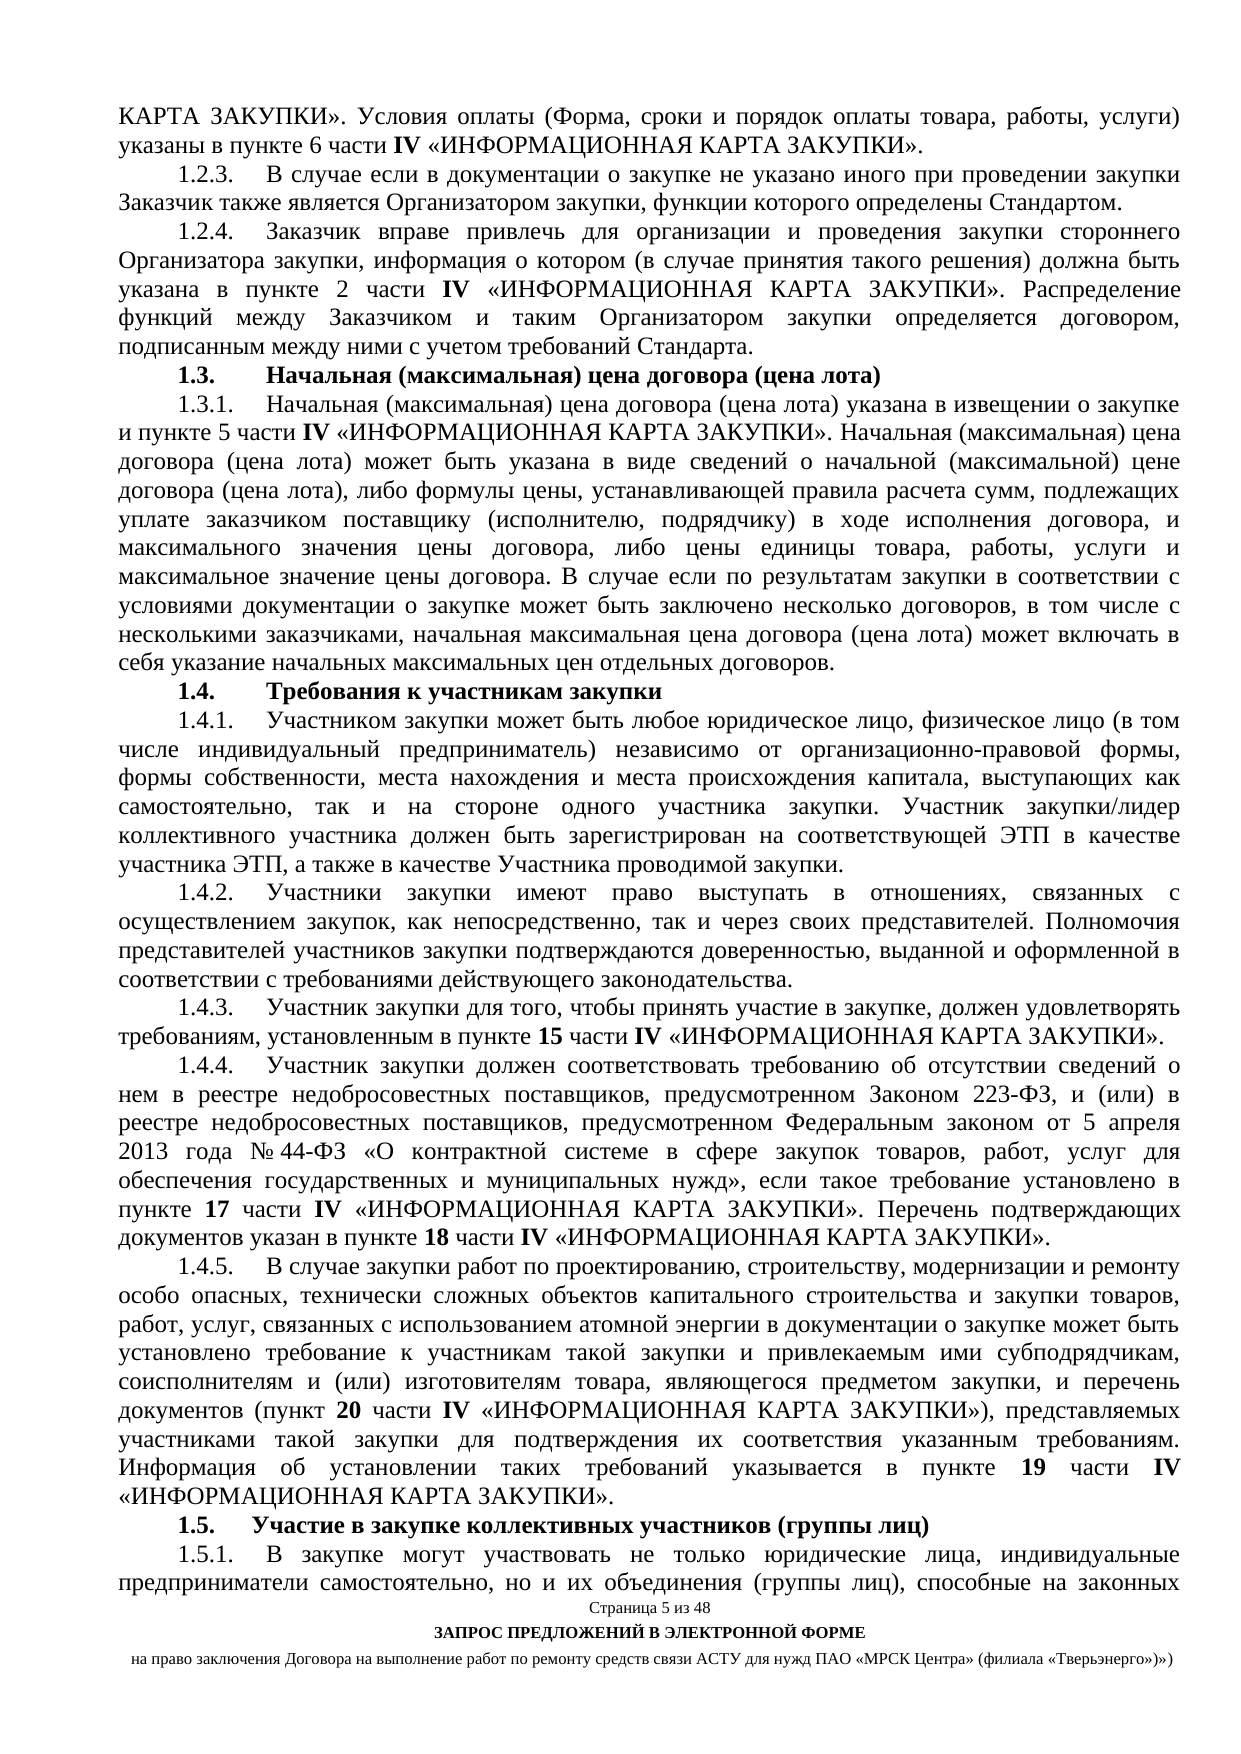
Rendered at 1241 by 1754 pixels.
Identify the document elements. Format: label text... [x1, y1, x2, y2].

subtitle Начальная (максимальная) цена договора (цена лота) указана в извещении о закупке и пункте 5 части IV «ИНФОРМАЦИОННАЯ КАРТА ЗАКУПКИ». Начальная (максимальная) цена договора (цена лота) может быть указана в виде сведений о начальной (максимальной) цене договора (цена лота), либо формулы цены, устанавливающей правила расчета сумм, подлежащих уплате заказчиком поставщику (исполнителю, подрядчику) в ходе исполнения договора, и максимального значения цены договора, либо цены единицы товара, работы, услуги и максимальное значение цены договора. В случае если по результатам закупки в соответствии с условиями документации о закупке может быть заключено несколько договоров, в том числе с несколькими заказчиками, начальная максимальная цена договора (цена лота) может включать в себя указание начальных максимальных цен отдельных договоров. [118, 389, 1181, 676]
subtitle Участник закупки должен соответствовать требованию об отсутствии сведений о нем в реестре недобросовестных поставщиков, предусмотренном Законом 223-ФЗ, и (или) в реестре недобросовестных поставщиков, предусмотренном Федеральным законом от 5 апреля 2013 года № 44-ФЗ «О контрактной системе в сфере закупок товаров, работ, услуг для обеспечения государственных и муниципальных нужд», если такое требование установлено в пункте 17 части IV «ИНФОРМАЦИОННАЯ КАРТА ЗАКУПКИ». Перечень подтверждающих документов указан в пункте 18 части IV «ИНФОРМАЦИОННАЯ КАРТА ЗАКУПКИ». [118, 1050, 1181, 1251]
subtitle Участие в закупке коллективных участников (группы лиц) [118, 1510, 1181, 1539]
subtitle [118, 1539, 1181, 1596]
subtitle Участником закупки может быть любое юридическое лицо, физическое лицо (в том числе индивидуальный предприниматель) независимо от организационно-правовой формы, формы собственности, места нахождения и места происхождения капитала, выступающих как самостоятельно, так и на стороне одного участника закупки. Участник закупки/лидер коллективного участника должен быть зарегистрирован на соответствующей ЭТП в качестве участника ЭТП, а также в качестве Участника проводимой закупки. [118, 705, 1181, 877]
subtitle В случае закупки работ по проектированию, строительству, модернизации и ремонту особо опасных, технически сложных объектов капитального строительства и закупки товаров, работ, услуг, связанных с использованием атомной энергии в документации о закупке может быть установлено требование к участникам такой закупки и привлекаемым ими субподрядчикам, соисполнителям и (или) изготовителям товара, являющегося предметом закупки, и перечень документов (пункт 20 части IV «ИНФОРМАЦИОННАЯ КАРТА ЗАКУПКИ»), представляемых участниками такой закупки для подтверждения их соответствия указанным требованиям. Информация об установлении таких требований указывается в пункте 19 части IV «ИНФОРМАЦИОННАЯ КАРТА ЗАКУПКИ». [118, 1251, 1181, 1510]
subtitle Начальная (максимальная) цена договора (цена лота) [118, 360, 1181, 389]
subtitle Участники закупки имеют право выступать в отношениях, связанных с осуществлением закупок, как непосредственно, так и через своих представителей. Полномочия представителей участников закупки подтверждаются доверенностью, выданной и оформленной в соответствии с требованиями действующего законодательства. [118, 877, 1181, 992]
subtitle В случае если в документации о закупке не указано иного при проведении закупки Заказчик также является Организатором закупки, функции которого определены Стандартом. [118, 159, 1181, 216]
subtitle Заказчик вправе привлечь для организации и проведения закупки стороннего Организатора закупки, информация о котором (в случае принятия такого решения) должна быть указана в пункте 2 части IV «ИНФОРМАЦИОННАЯ КАРТА ЗАКУПКИ». Распределение функций между Заказчиком и таким Организатором закупки определяется договором, подписанным между ними с учетом требований Стандарта. [118, 216, 1181, 360]
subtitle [118, 101, 1181, 159]
subtitle Требования к участникам закупки [118, 676, 1181, 705]
subtitle Участник закупки для того, чтобы принять участие в закупке, должен удовлетворять требованиям, установленным в пункте 15 части IV «ИНФОРМАЦИОННАЯ КАРТА ЗАКУПКИ». [118, 992, 1181, 1050]
